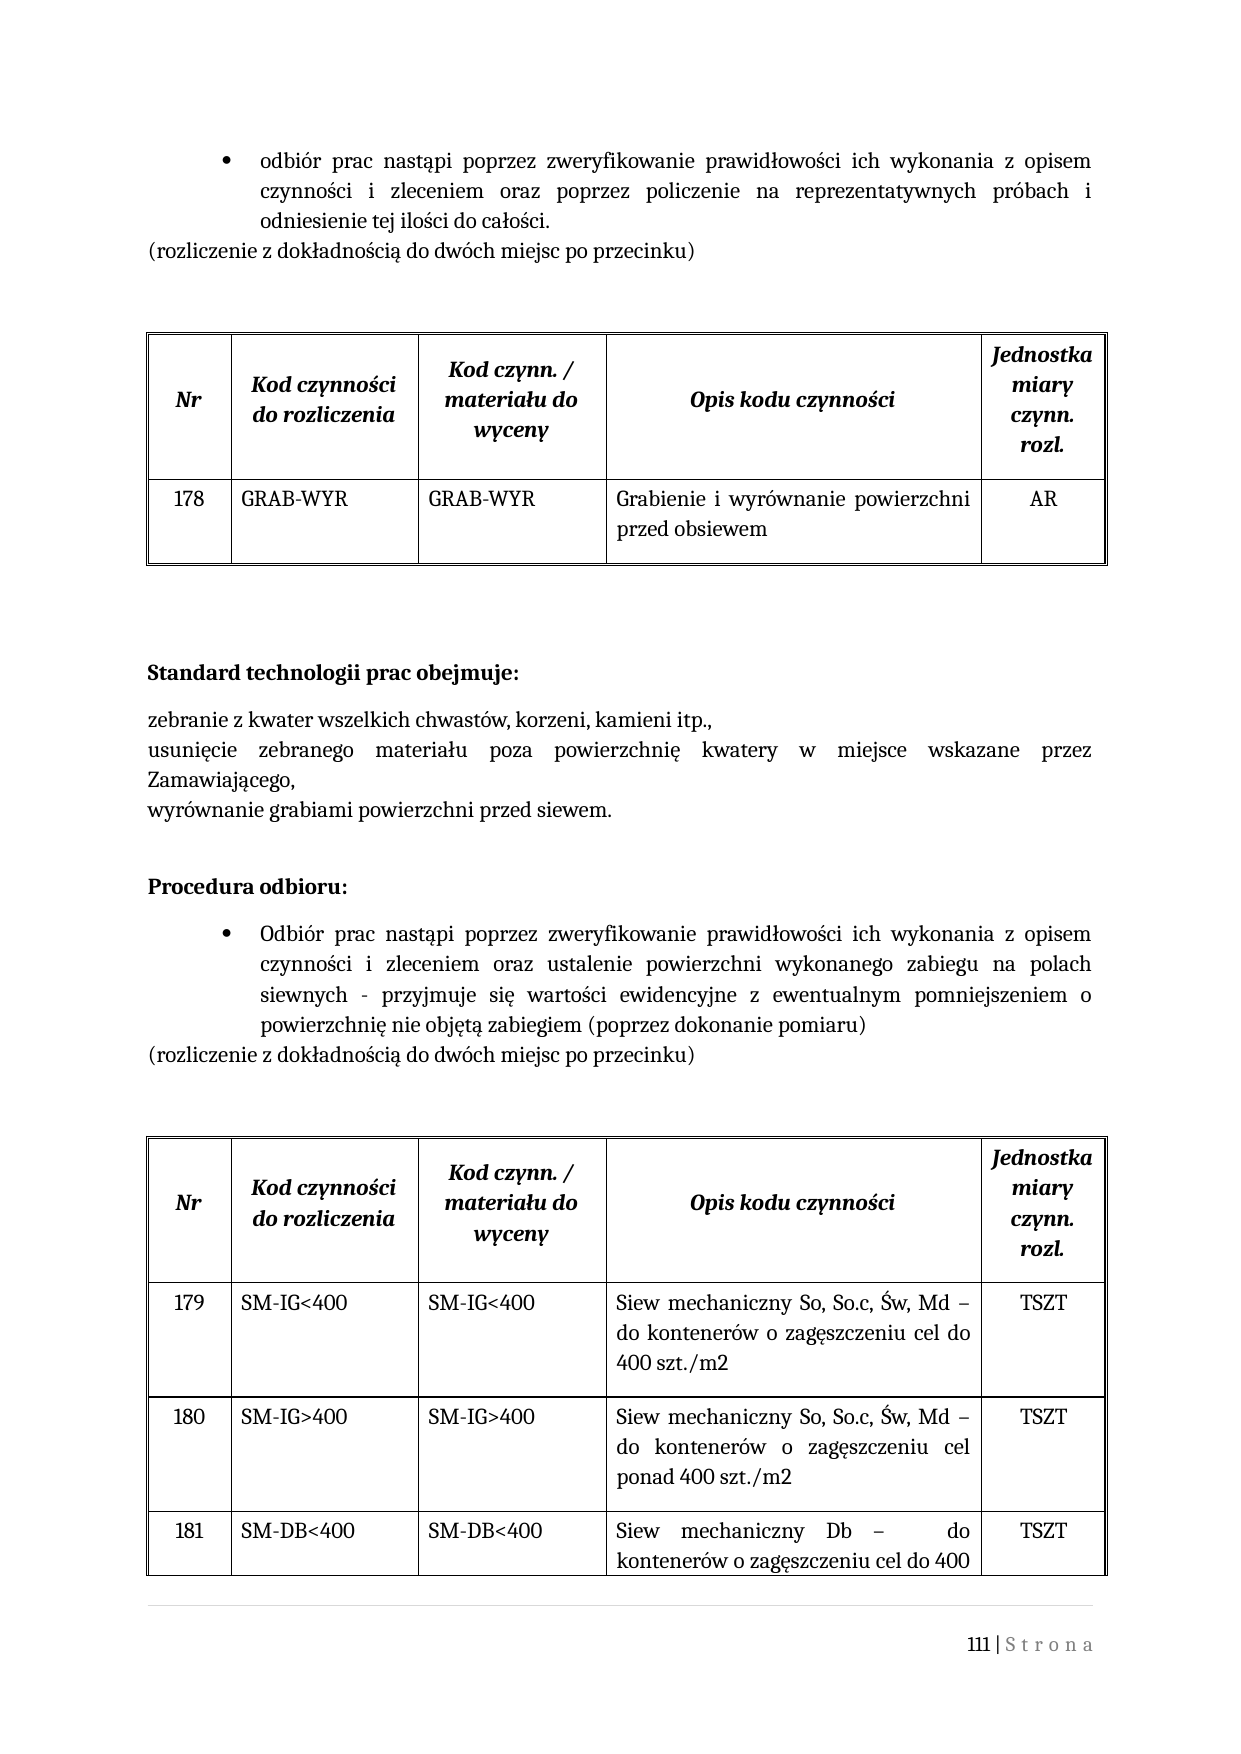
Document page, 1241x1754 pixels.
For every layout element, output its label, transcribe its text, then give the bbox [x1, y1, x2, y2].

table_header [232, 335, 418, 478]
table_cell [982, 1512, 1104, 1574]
list odbiór prac nastąpi poprzez zweryfikowanie prawidłowości ich wykonania z opisem czynności i zleceniem oraz poprzez policzenie na reprezentatywnych próbach i odniesienie tej ilości do całości. [223, 148, 1093, 234]
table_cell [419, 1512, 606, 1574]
text usunięcie zebranego materiału poza powierzchnię kwatery w miejsce wskazane przez Zamawiającego, [148, 737, 1093, 793]
text (rozliczenie z dokładnością do dwóch miejsc po przecinku) [148, 1042, 1093, 1068]
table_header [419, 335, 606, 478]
text wyrównanie grabiami powierzchni przed siewem. [148, 797, 1093, 823]
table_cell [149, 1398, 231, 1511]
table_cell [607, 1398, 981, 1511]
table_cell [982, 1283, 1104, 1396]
text zebranie z kwater wszelkich chwastów, korzeni, kamieni itp., [148, 706, 1093, 733]
text Standard technologii prac obejmuje: [148, 659, 1093, 686]
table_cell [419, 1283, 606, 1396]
list Odbiór prac nastąpi poprzez zweryfikowanie prawidłowości ich wykonania z opisem czynności i zleceniem oraz ustalenie powierzchni wykonanego zabiegu na polach siewnych - przyjmuje się wartości ewidencyjne z ewentualnym pomniejszeniem o powierzchnię nie objętą zabiegiem (poprzez dokonanie pomiaru) [223, 921, 1093, 1038]
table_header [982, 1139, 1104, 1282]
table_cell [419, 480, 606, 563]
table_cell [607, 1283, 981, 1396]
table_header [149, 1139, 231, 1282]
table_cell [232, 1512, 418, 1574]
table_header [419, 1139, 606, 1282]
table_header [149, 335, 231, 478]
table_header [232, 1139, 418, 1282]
text (rozliczenie z dokładnością do dwóch miejsc po przecinku) [148, 238, 1093, 264]
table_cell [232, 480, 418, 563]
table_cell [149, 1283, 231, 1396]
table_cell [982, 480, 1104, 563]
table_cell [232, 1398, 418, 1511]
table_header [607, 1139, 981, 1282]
text Procedura odbioru: [148, 874, 1093, 900]
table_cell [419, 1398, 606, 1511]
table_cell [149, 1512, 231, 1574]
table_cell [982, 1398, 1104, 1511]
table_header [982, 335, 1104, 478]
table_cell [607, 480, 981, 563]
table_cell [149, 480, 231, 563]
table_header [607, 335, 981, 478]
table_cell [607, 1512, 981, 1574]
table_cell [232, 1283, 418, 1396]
